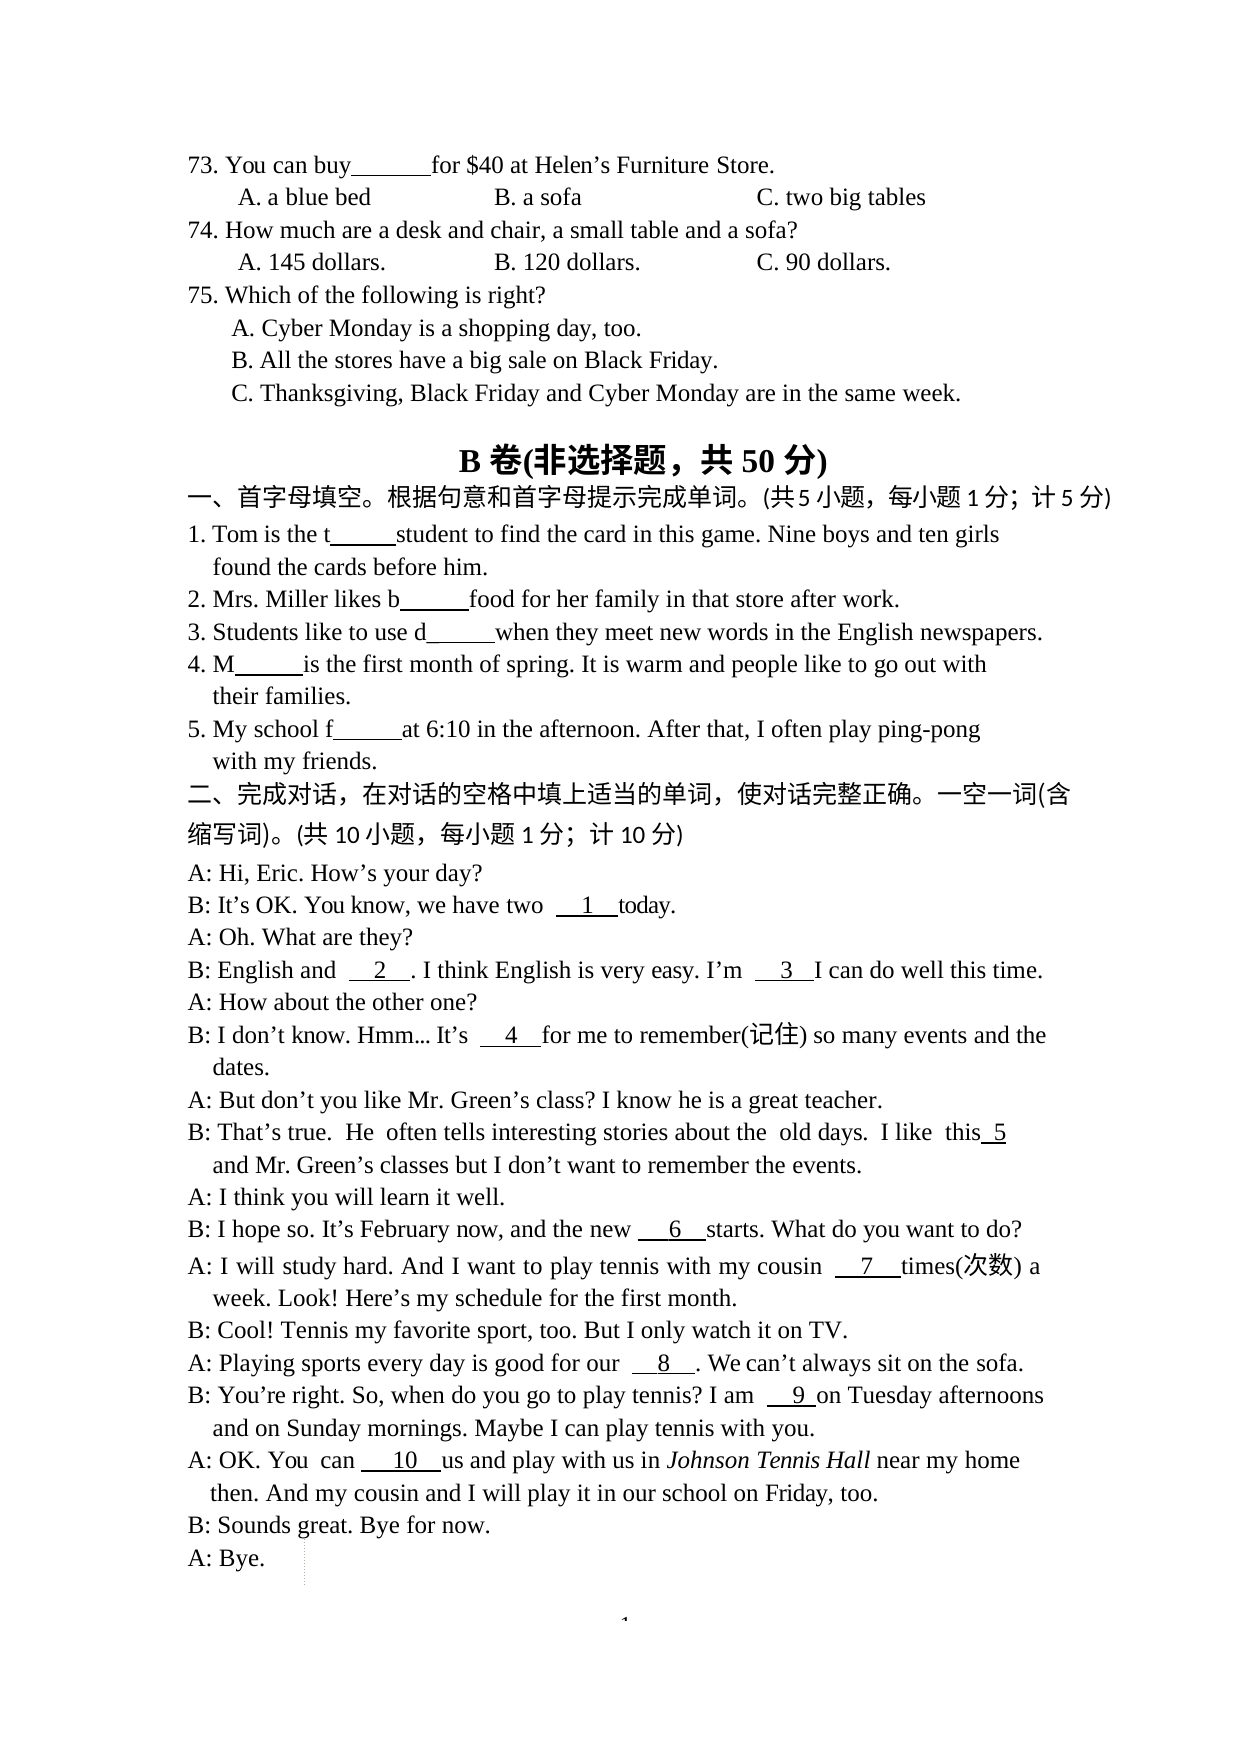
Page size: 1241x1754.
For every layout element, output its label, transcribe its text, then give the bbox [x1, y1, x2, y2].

text B: Cool! Tennis my favorite sport, too. But I only watch it on TV. [187, 1315, 1140, 1344]
list My school f at 6:10 in the afternoon. After that, I often play ping-pong with my friends. [187, 714, 1031, 775]
text B: It’s OK. You know, we have two 1 today. A: Oh. What are they? [187, 890, 688, 951]
text A: Playing sports every day is good for our 8 . We can’t always sit on the sofa. [187, 1348, 1140, 1377]
text B: I don’t know. Hmm... It’s 4 for me to remember(记住) so many events and the [187, 1020, 1140, 1050]
text B: I hope so. It’s February now, and the new 6 starts. What do you want to do? [187, 1214, 1140, 1243]
text B: You’re right. So, when do you go to play tennis? I am 9 on Tuesday afternoons and on Sunday mornings. Maybe I can play tennis with you. [187, 1380, 1052, 1442]
list How much are a desk and chair, a small table and a sofa? [187, 215, 1140, 244]
list Students like to use d_ when they meet new words in the English newspapers. [187, 617, 1140, 645]
list Which of the following is right? [187, 280, 1140, 309]
text A: OK. You can 10 us and play with us in Johnson Tennis Hall near my home then. And my cousin and I will play it in our school on Friday, too. [187, 1445, 1052, 1506]
text A: Hi, Eric. How’s your day? [187, 858, 1140, 886]
list Cyber Monday is a shopping day, too. [231, 313, 1140, 341]
text A: I will study hard. And I want to play tennis with my cousin 7 times(次数) a week. Look! Here’s my schedule for the first month. [187, 1246, 1052, 1312]
list You can buy for $40 at Helen’s Furniture Store. [187, 150, 1140, 179]
subtitle B 卷(非选择题，共 50 分) [171, 426, 1115, 484]
text A. a blue bed B. a sofa C. two big tables [238, 182, 1140, 211]
text 一、首字母填空。根据句意和首字母提示完成单词。(共 5 小题，每小题 1 分；计 5 分) [187, 484, 1140, 512]
text 缩写词)。(共 10 小题，每小题 1 分；计 10 分) [187, 814, 1140, 851]
text B: That’s true. He often tells interesting stories about the old days. I like this 5 and Mr. Green’s classes but I don’t want to remember the events. [187, 1117, 1021, 1178]
list Tom is the t student to find the card in this game. Nine boys and ten girls found the cards before him. [187, 519, 1053, 580]
list M is the first month of spring. It is warm and people like to go out with their families. [187, 649, 988, 710]
text A: But don’t you like Mr. Green’s class? I know he is a great teacher. [187, 1085, 1140, 1113]
text dates. [212, 1052, 1140, 1081]
text A. 145 dollars. B. 120 dollars. C. 90 dollars. [238, 247, 1140, 276]
text B: English and 2 . I think English is very easy. I’m 3 I can do well this time. A: How about the other one? [187, 955, 1052, 1016]
list All the stores have a big sale on Black Friday. [231, 345, 1140, 374]
text 二、完成对话，在对话的空格中填上适当的单词，使对话完整正确。一空一词(含 [187, 779, 1140, 809]
text A: I think you will learn it well. [187, 1182, 1140, 1211]
list Mrs. Miller likes b food for her family in that store after work. [187, 584, 1140, 613]
text B: Sounds great. Bye for now. A: Bye. [187, 1510, 513, 1571]
list Thanksgiving, Black Friday and Cyber Monday are in the same week. [231, 378, 1140, 406]
